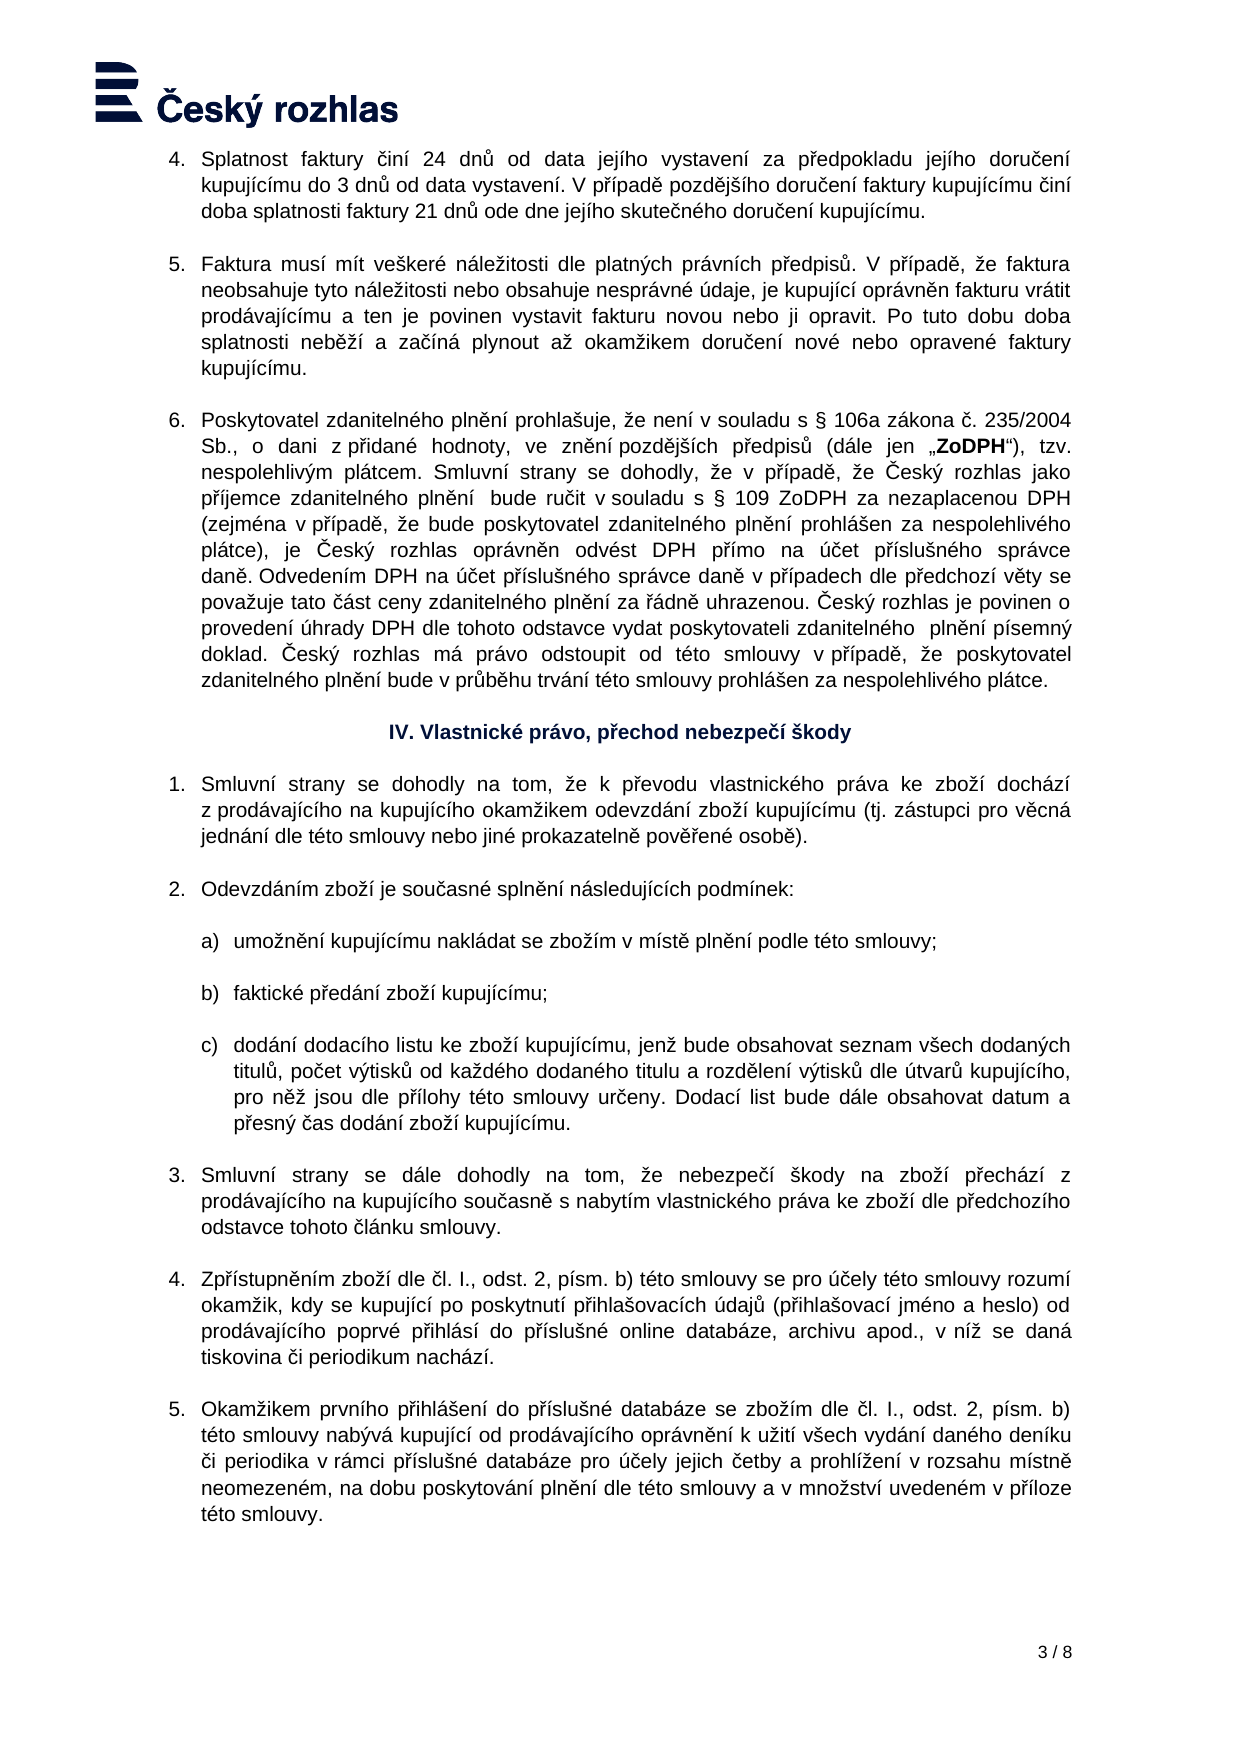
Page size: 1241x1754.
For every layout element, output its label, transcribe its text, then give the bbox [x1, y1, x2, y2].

list dodání dodacího listu ke zboží kupujícímu, jenž bude obsahovat seznam všech dodaných titulů, počet výtisků od každého dodaného titulu a rozdělení výtisků dle útvarů kupujícího, pro něž jsou dle přílohy této smlouvy určeny. Dodací list bude dále obsahovat datum a přesný čas dodání zboží kupujícímu. [201, 1031, 1072, 1136]
list umožnění kupujícímu nakládat se zbožím v místě plnění podle této smlouvy; [201, 927, 1072, 953]
picture [95, 62, 398, 128]
list Splatnost faktury činí 24 dnů od data jejího vystavení za předpokladu jejího doručení kupujícímu do 3 dnů od data vystavení. V případě pozdějšího doručení faktury kupujícímu činí doba splatnosti faktury 21 dnů ode dne jejího skutečného doručení kupujícímu. [168, 146, 1072, 224]
list Odevzdáním zboží je současné splnění následujících podmínek: [168, 875, 1072, 901]
list Zpřístupněním zboží dle čl. I., odst. 2, písm. b) této smlouvy se pro účely této smlouvy rozumí okamžik, kdy se kupující po poskytnutí přihlašovacích údajů (přihlašovací jméno a heslo) od prodávajícího poprvé přihlásí do příslušné online databáze, archivu apod., v níž se daná tiskovina či periodikum nachází. [168, 1266, 1072, 1370]
list Faktura musí mít veškeré náležitosti dle platných právních předpisů. V případě, že faktura neobsahuje tyto náležitosti nebo obsahuje nesprávné údaje, je kupující oprávněn fakturu vrátit prodávajícímu a ten je povinen vystavit fakturu novou nebo ji opravit. Po tuto dobu doba splatnosti neběží a začíná plynout až okamžikem doručení nové nebo opravené faktury kupujícímu. [168, 250, 1072, 380]
list Smluvní strany se dohodly na tom, že k převodu vlastnického práva ke zboží dochází z prodávajícího na kupujícího okamžikem odevzdání zboží kupujícímu (tj. zástupci pro věcná jednání dle této smlouvy nebo jiné prokazatelně pověřené osobě). [168, 771, 1072, 849]
subtitle Vlastnické právo, přechod nebezpečí škody [168, 719, 1072, 745]
list Poskytovatel zdanitelného plnění prohlašuje, že není v souladu s § 106a zákona č. 235/2004 Sb., o dani z přidané hodnoty, ve znění pozdějších předpisů (dále jen „ZoDPH“), tzv. nespolehlivým plátcem. Smluvní strany se dohodly, že v případě, že Český rozhlas jako příjemce zdanitelného plnění bude ručit v souladu s § 109 ZoDPH za nezaplacenou DPH (zejména v případě, že bude poskytovatel zdanitelného plnění prohlášen za nespolehlivého plátce), je Český rozhlas oprávněn odvést DPH přímo na účet příslušného správce daně. Odvedením DPH na účet příslušného správce daně v případech dle předchozí věty se považuje tato část ceny zdanitelného plnění za řádně uhrazenou. Český rozhlas je povinen o provedení úhrady DPH dle tohoto odstavce vydat poskytovateli zdanitelného plnění písemný doklad. Český rozhlas má právo odstoupit od této smlouvy v případě, že poskytovatel zdanitelného plnění bude v průběhu trvání této smlouvy prohlášen za nespolehlivého plátce. [168, 406, 1072, 693]
list Okamžikem prvního přihlášení do příslušné databáze se zbožím dle čl. I., odst. 2, písm. b) této smlouvy nabývá kupující od prodávajícího oprávnění k užití všech vydání daného deníku či periodika v rámci příslušné databáze pro účely jejich četby a prohlížení v rozsahu místně neomezeném, na dobu poskytování plnění dle této smlouvy a v množství uvedeném v příloze této smlouvy. [168, 1396, 1072, 1526]
list Smluvní strany se dále dohodly na tom, že nebezpečí škody na zboží přechází z prodávajícího na kupujícího současně s nabytím vlastnického práva ke zboží dle předchozího odstavce tohoto článku smlouvy. [168, 1162, 1072, 1240]
list faktické předání zboží kupujícímu; [201, 979, 1072, 1005]
